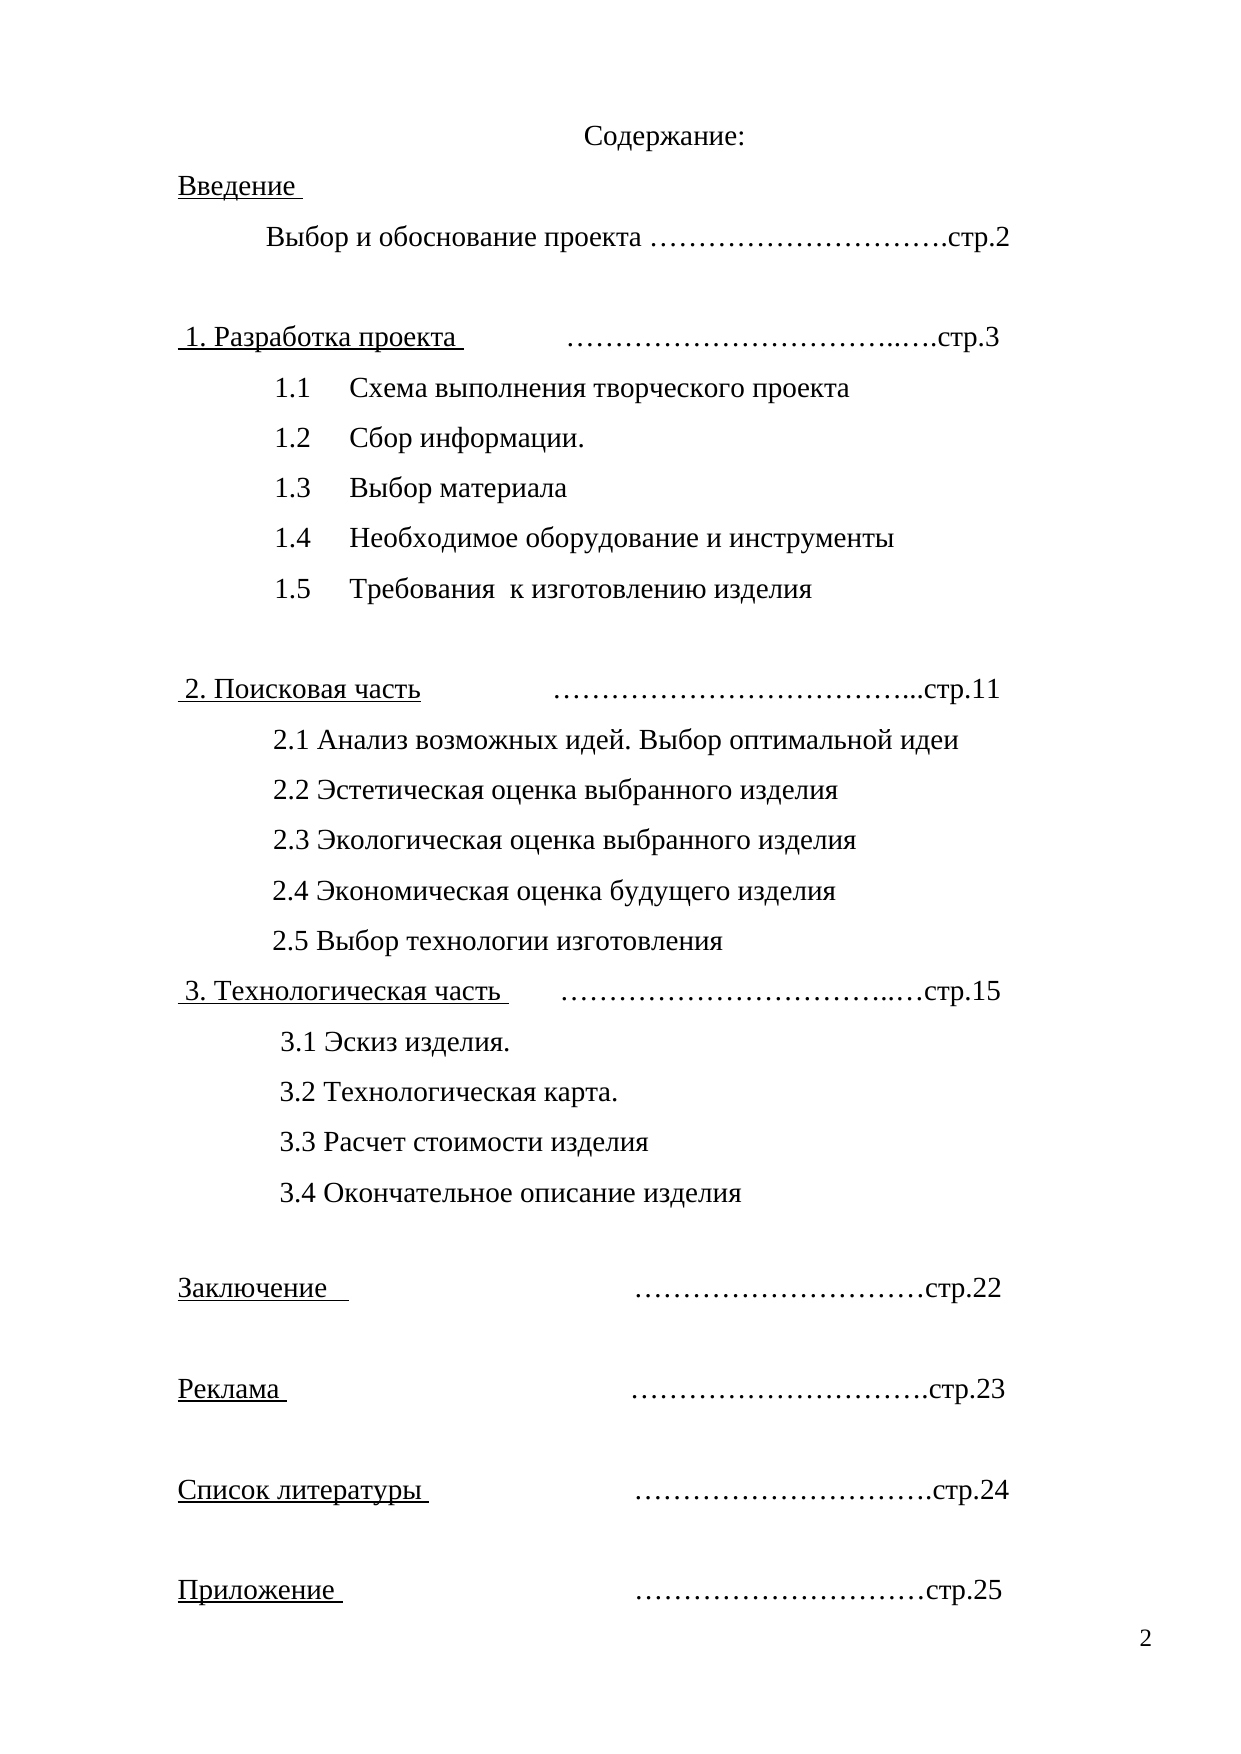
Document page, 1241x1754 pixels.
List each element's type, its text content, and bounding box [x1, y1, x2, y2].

text 3.3 Расчет стоимости изделия [177, 1124, 1152, 1158]
text 2.2 Эстетическая оценка выбранного изделия [177, 772, 1152, 806]
text Список литературы ………………………….стр.24 [177, 1472, 1152, 1505]
text 2.3 Экологическая оценка выбранного изделия [177, 822, 1152, 856]
text Введение [177, 168, 1152, 202]
text Реклама ………………………….стр.23 [177, 1371, 1152, 1405]
text 3.2 Технологическая карта. [177, 1074, 1152, 1108]
list Схема выполнения творческого проекта [274, 370, 1152, 403]
list Необходимое оборудование и инструменты [274, 521, 1152, 554]
text 2. Поисковая часть ………………………………...стр.11 [177, 672, 1152, 705]
text Содержание: [177, 118, 1152, 152]
text 2.5 Выбор технологии изготовления [177, 923, 1152, 957]
text 3.4 Окончательное описание изделия [177, 1175, 1152, 1208]
list Требования к изготовлению изделия [274, 571, 1152, 604]
text 3.1 Эскиз изделия. [177, 1024, 1152, 1057]
list Выбор материала [274, 470, 1152, 504]
text Выбор и обоснование проекта ………………………….стр.2 [177, 219, 1152, 252]
text Заключение …………………………стр.22 [177, 1271, 1152, 1304]
list Сбор информации. [274, 420, 1152, 453]
text Приложение …………………………стр.25 [177, 1572, 1152, 1606]
text 1. Разработка проекта ……………………………..….стр.3 [177, 319, 1152, 353]
text 2.4 Экономическая оценка будущего изделия [177, 873, 1152, 906]
text 3. Технологическая часть ……………………………..…стр.15 [177, 973, 1152, 1007]
text 2.1 Анализ возможных идей. Выбор оптимальной идеи [177, 722, 1152, 755]
